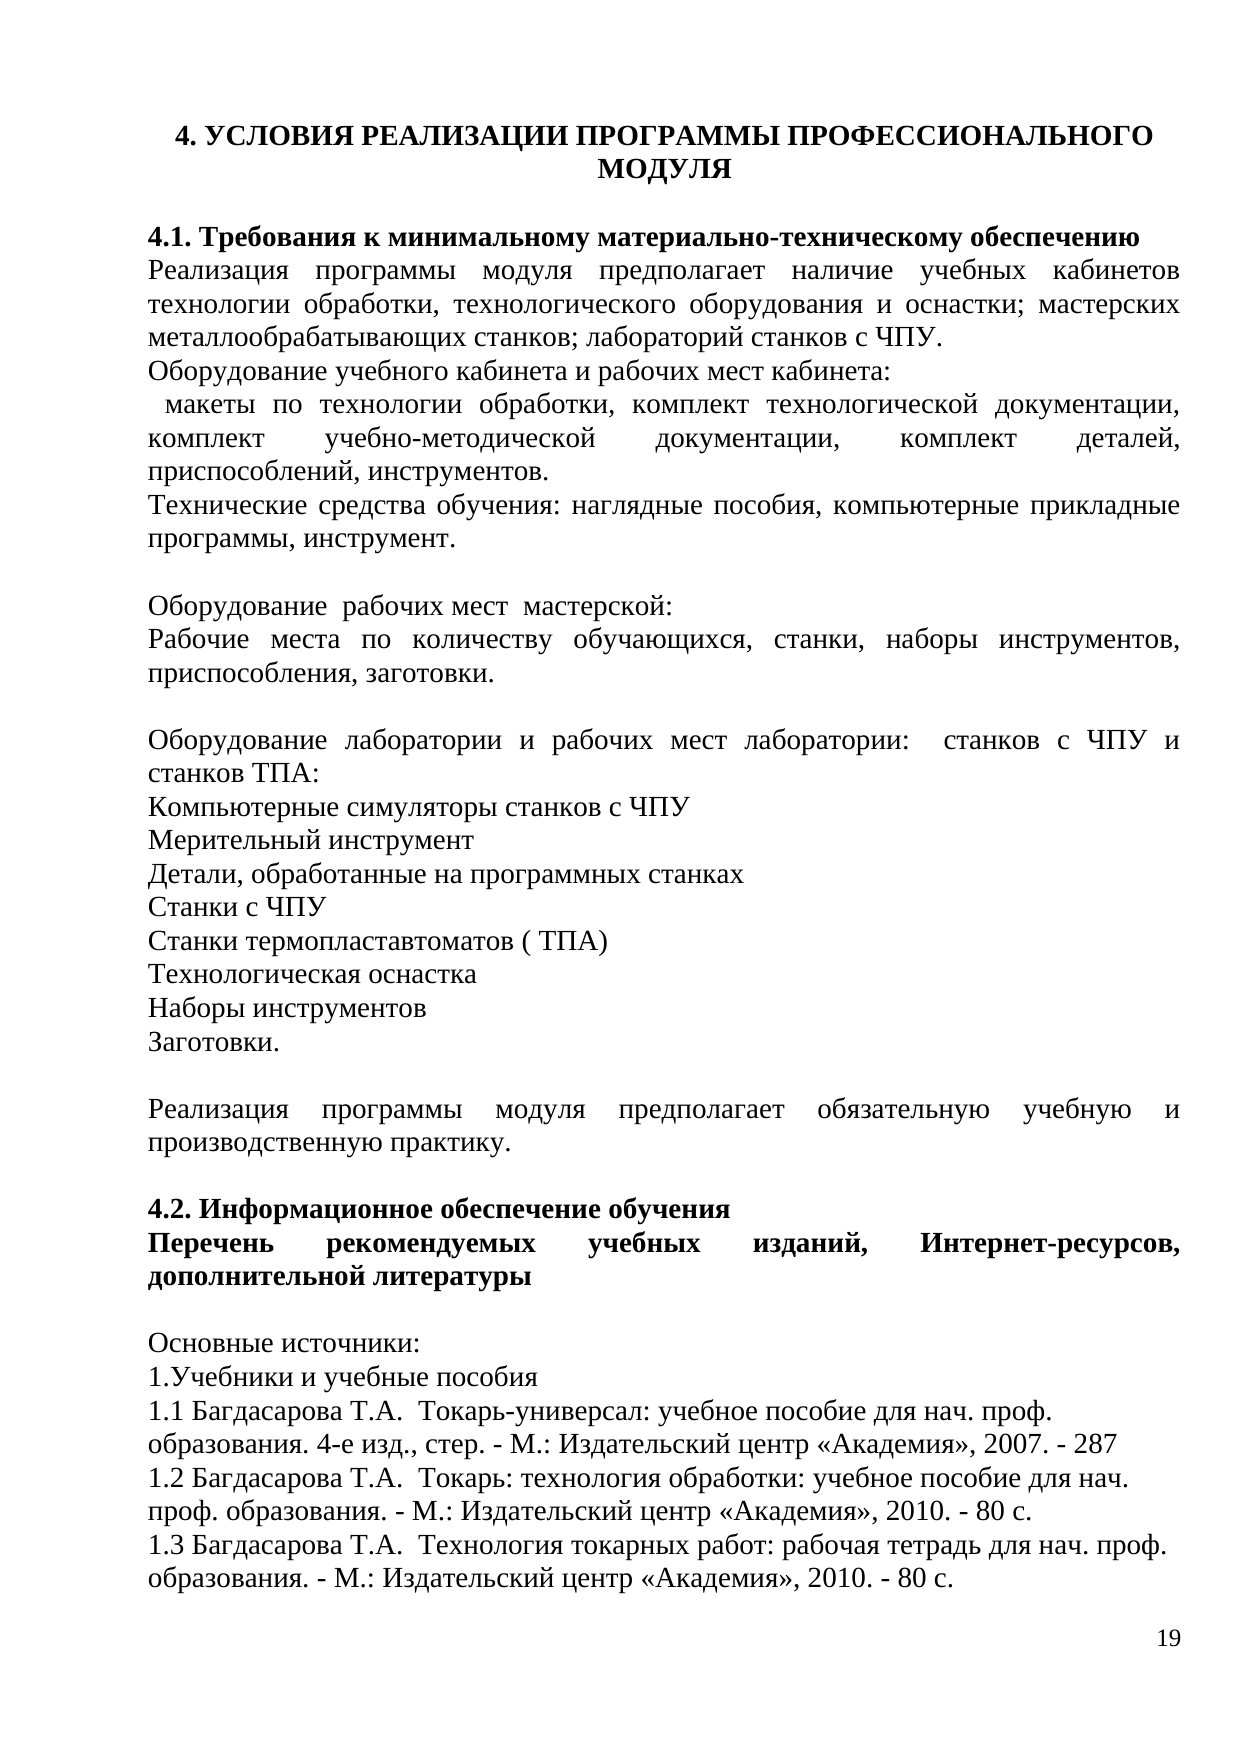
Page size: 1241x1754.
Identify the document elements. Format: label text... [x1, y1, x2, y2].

text Технические средства обучения: наглядные пособия, компьютерные прикладные программы, инструмент. [148, 487, 1181, 554]
text Станки с ЧПУ [148, 889, 1181, 923]
text 1.3 Багдасарова Т.А. Технология токарных работ: рабочая тетрадь для нач. проф. образования. - М.: Издательский центр «Академия», 2010. - 80 с. [148, 1527, 1181, 1594]
text Оборудование рабочих мест мастерской: [148, 588, 1181, 621]
text Реализация программы модуля предполагает обязательную учебную и производственную практику. [148, 1091, 1181, 1158]
text Детали, обработанные на программных станках [148, 856, 1181, 889]
text Технологическая оснастка [148, 957, 1181, 990]
text Основные источники: [148, 1326, 1181, 1359]
text Компьютерные симуляторы станков с ЧПУ [148, 789, 1181, 822]
text Рабочие места по количеству обучающихся, станки, наборы инструментов, приспособления, заготовки. [148, 621, 1181, 688]
text Оборудование учебного кабинета и рабочих мест кабинета: [148, 353, 1181, 386]
text 1.Учебники и учебные пособия [148, 1359, 1181, 1393]
text Заготовки. [148, 1024, 1181, 1057]
text Мерительный инструмент [148, 822, 1181, 856]
text 1.1 Багдасарова Т.А. Токарь-универсал: учебное пособие для нач. проф. образования. 4-е изд., стер. - М.: Издательский центр «Академия», 2007. - 287 [148, 1393, 1181, 1460]
text Перечень рекомендуемых учебных изданий, Интернет-ресурсов, дополнительной литературы [148, 1225, 1181, 1292]
text макеты по технологии обработки, комплект технологической документации, комплект учебно-методической документации, комплект деталей, приспособлений, инструментов. [148, 386, 1181, 487]
text 1.2 Багдасарова Т.А. Токарь: технология обработки: учебное пособие для нач. проф. образования. - М.: Издательский центр «Академия», 2010. - 80 с. [148, 1460, 1181, 1527]
text Станки термопластавтоматов ( ТПА) [148, 923, 1181, 957]
subtitle 4.1. Требования к минимальному материально-техническому обеспечению [148, 219, 1181, 252]
subtitle 4. условия реализации программы ПРОФЕССИОНАЛЬНОГО МОДУЛЯ [148, 118, 1181, 185]
text Реализация программы модуля предполагает наличие учебных кабинетов технологии обработки, технологического оборудования и оснастки; мастерских металлообрабатывающих станков; лабораторий станков с ЧПУ. [148, 252, 1181, 353]
subtitle 4.2. Информационное обеспечение обучения [148, 1191, 1181, 1225]
text Оборудование лаборатории и рабочих мест лаборатории: станков с ЧПУ и станков ТПА: [148, 722, 1181, 789]
text Наборы инструментов [148, 990, 1181, 1024]
